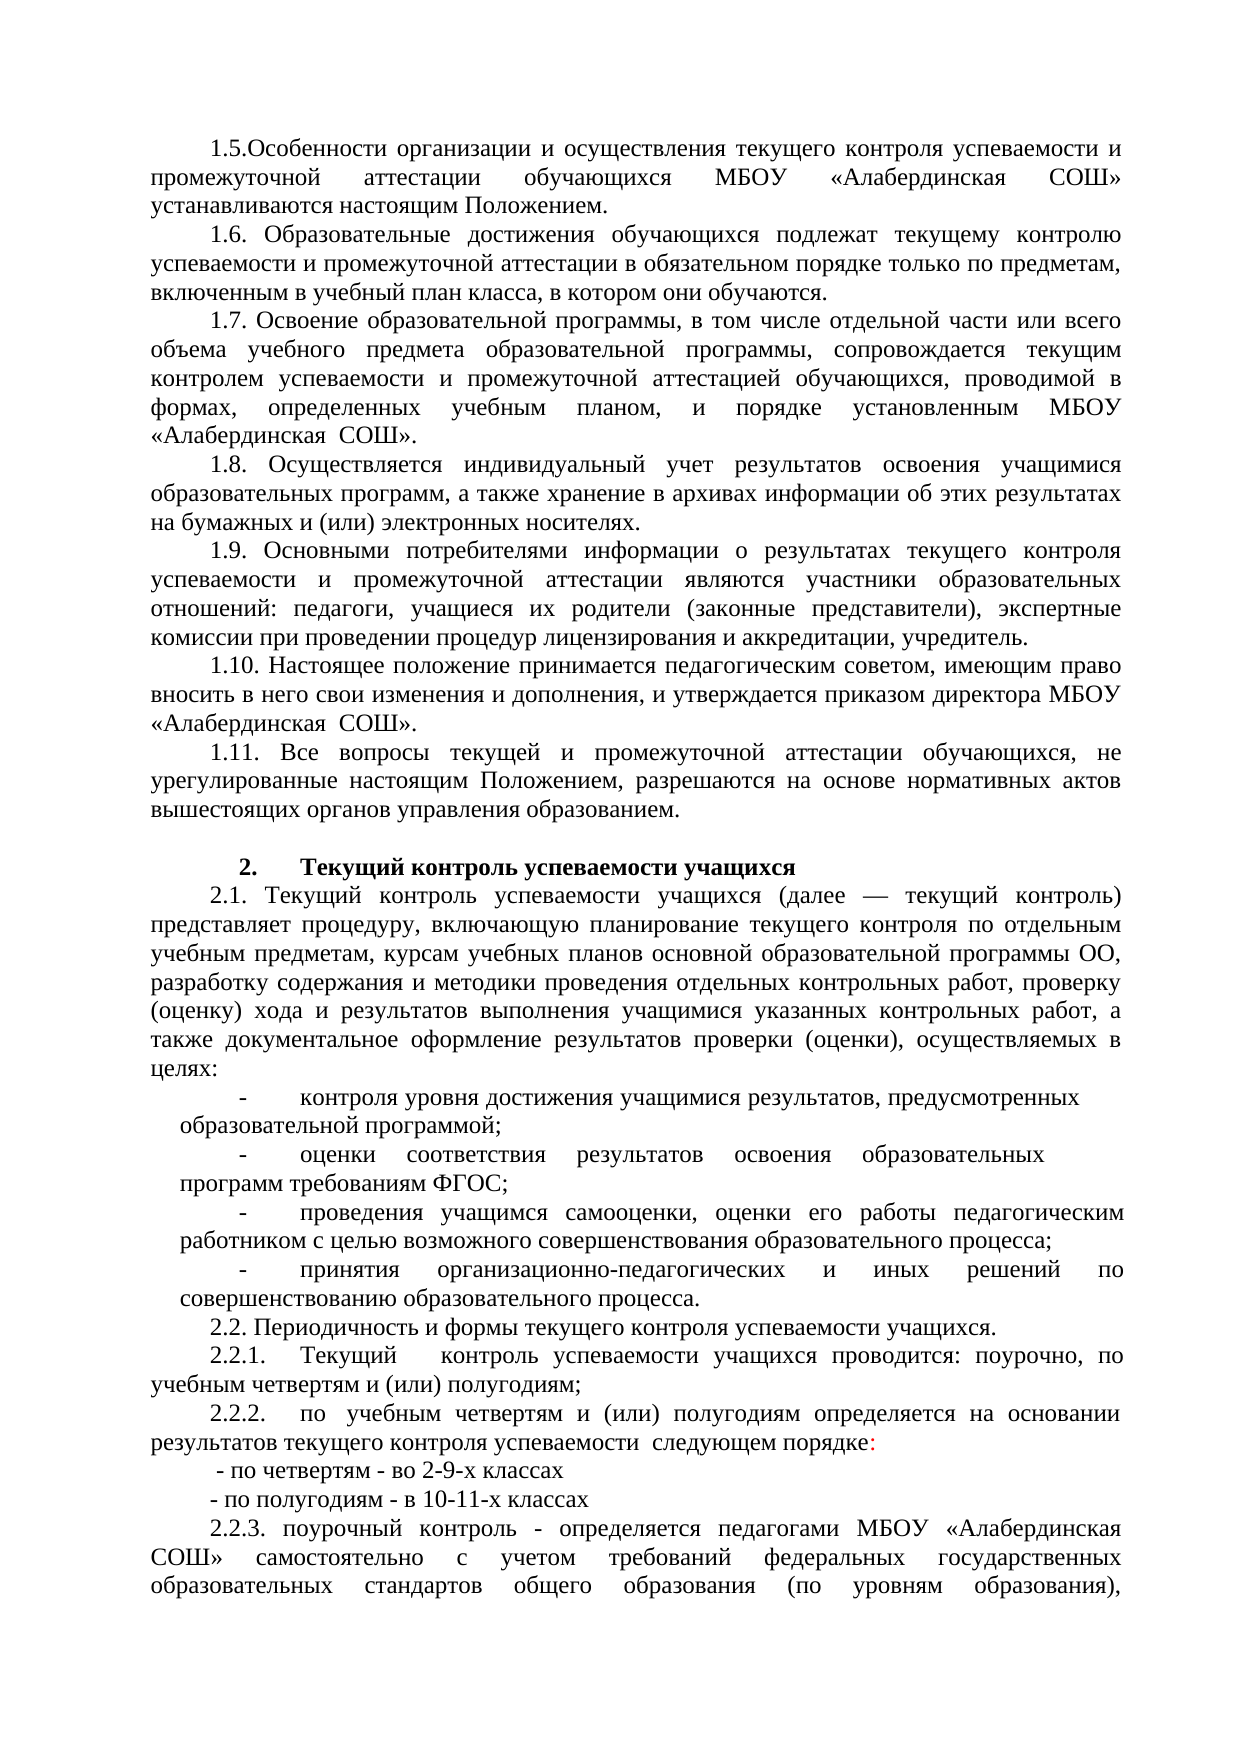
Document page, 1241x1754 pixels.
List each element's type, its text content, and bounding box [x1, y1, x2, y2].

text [150, 1513, 1122, 1599]
text 1.6. Образовательные достижения обучающихся подлежат текущему контролю успеваемости и промежуточной аттестации в обязательном порядке только по предметам, включенным в учебный план класса, в котором они обучаются. [150, 219, 1122, 305]
text 1.10. Настоящее положение принимается педагогическим советом, имеющим право вносить в него свои изменения и дополнения, и утверждается приказом директора МБОУ «Алабердинская СОШ». [150, 650, 1122, 737]
text 2.2. Периодичность и формы текущего контроля успеваемости учащихся. [150, 1312, 1124, 1340]
text - по четвертям - во 2-9-х классах [150, 1455, 1122, 1484]
list оценки соответствия результатов освоения образовательных программ требованиям ФГОС; [179, 1139, 1045, 1197]
text 1.7. Освоение образовательной программы, в том числе отдельной части или всего объема учебного предмета образовательной программы, сопровождается текущим контролем успеваемости и промежуточной аттестацией обучающихся, проводимой в формах, определенных учебным планом, и порядке установленным МБОУ «Алабердинская СОШ». [150, 305, 1122, 449]
text 1.8. Осуществляется индивидуальный учет результатов освоения учащимися образовательных программ, а также хранение в архивах информации об этих результатах на бумажных и (или) электронных носителях. [150, 449, 1122, 535]
list принятия организационно-педагогических и иных решений по совершенствованию образовательного процесса. [179, 1254, 1124, 1312]
text 2.2.1. Текущий контроль успеваемости учащихся проводится: поурочно, по учебным четвертям и (или) полугодиям; [150, 1340, 1124, 1398]
list Текущий контроль успеваемости учащихся [179, 852, 1122, 880]
text 2.1. Текущий контроль успеваемости учащихся (далее — текущий контроль) представляет процедуру, включающую планирование текущего контроля по отдельным учебным предметам, курсам учебных планов основной образовательной программы ОО, разработку содержания и методики проведения отдельных контрольных работ, проверку (оценку) хода и результатов выполнения учащимися указанных контрольных работ, а также документальное оформление результатов проверки (оценки), осуществляемых в целях: [150, 880, 1122, 1082]
text 1.5.Особенности организации и осуществления текущего контроля успеваемости и промежуточной аттестации обучающихся МБОУ «Алабердинская СОШ» устанавливаются настоящим Положением. [150, 133, 1122, 219]
text 2.2.2. по учебным четвертям и (или) полугодиям определяется на основании результатов текущего контроля успеваемости следующем порядке: [150, 1398, 1122, 1455]
text 1.11. Все вопросы текущей и промежуточной аттестации обучающихся, не урегулированные настоящим Положением, разрешаются на основе нормативных актов вышестоящих органов управления образованием. [150, 737, 1122, 823]
text 1.9. Основными потребителями информации о результатах текущего контроля успеваемости и промежуточной аттестации являются участники образовательных отношений: педагоги, учащиеся их родители (законные представители), экспертные комиссии при проведении процедур лицензирования и аккредитации, учредитель. [150, 535, 1122, 650]
list контроля уровня достижения учащимися результатов, предусмотренных образовательной программой; [179, 1082, 1081, 1139]
list проведения учащимся самооценки, оценки его работы педагогическим работником с целью возможного совершенствования образовательного процесса; [179, 1197, 1124, 1254]
text - по полугодиям - в 10-11-х классах [150, 1484, 1122, 1513]
